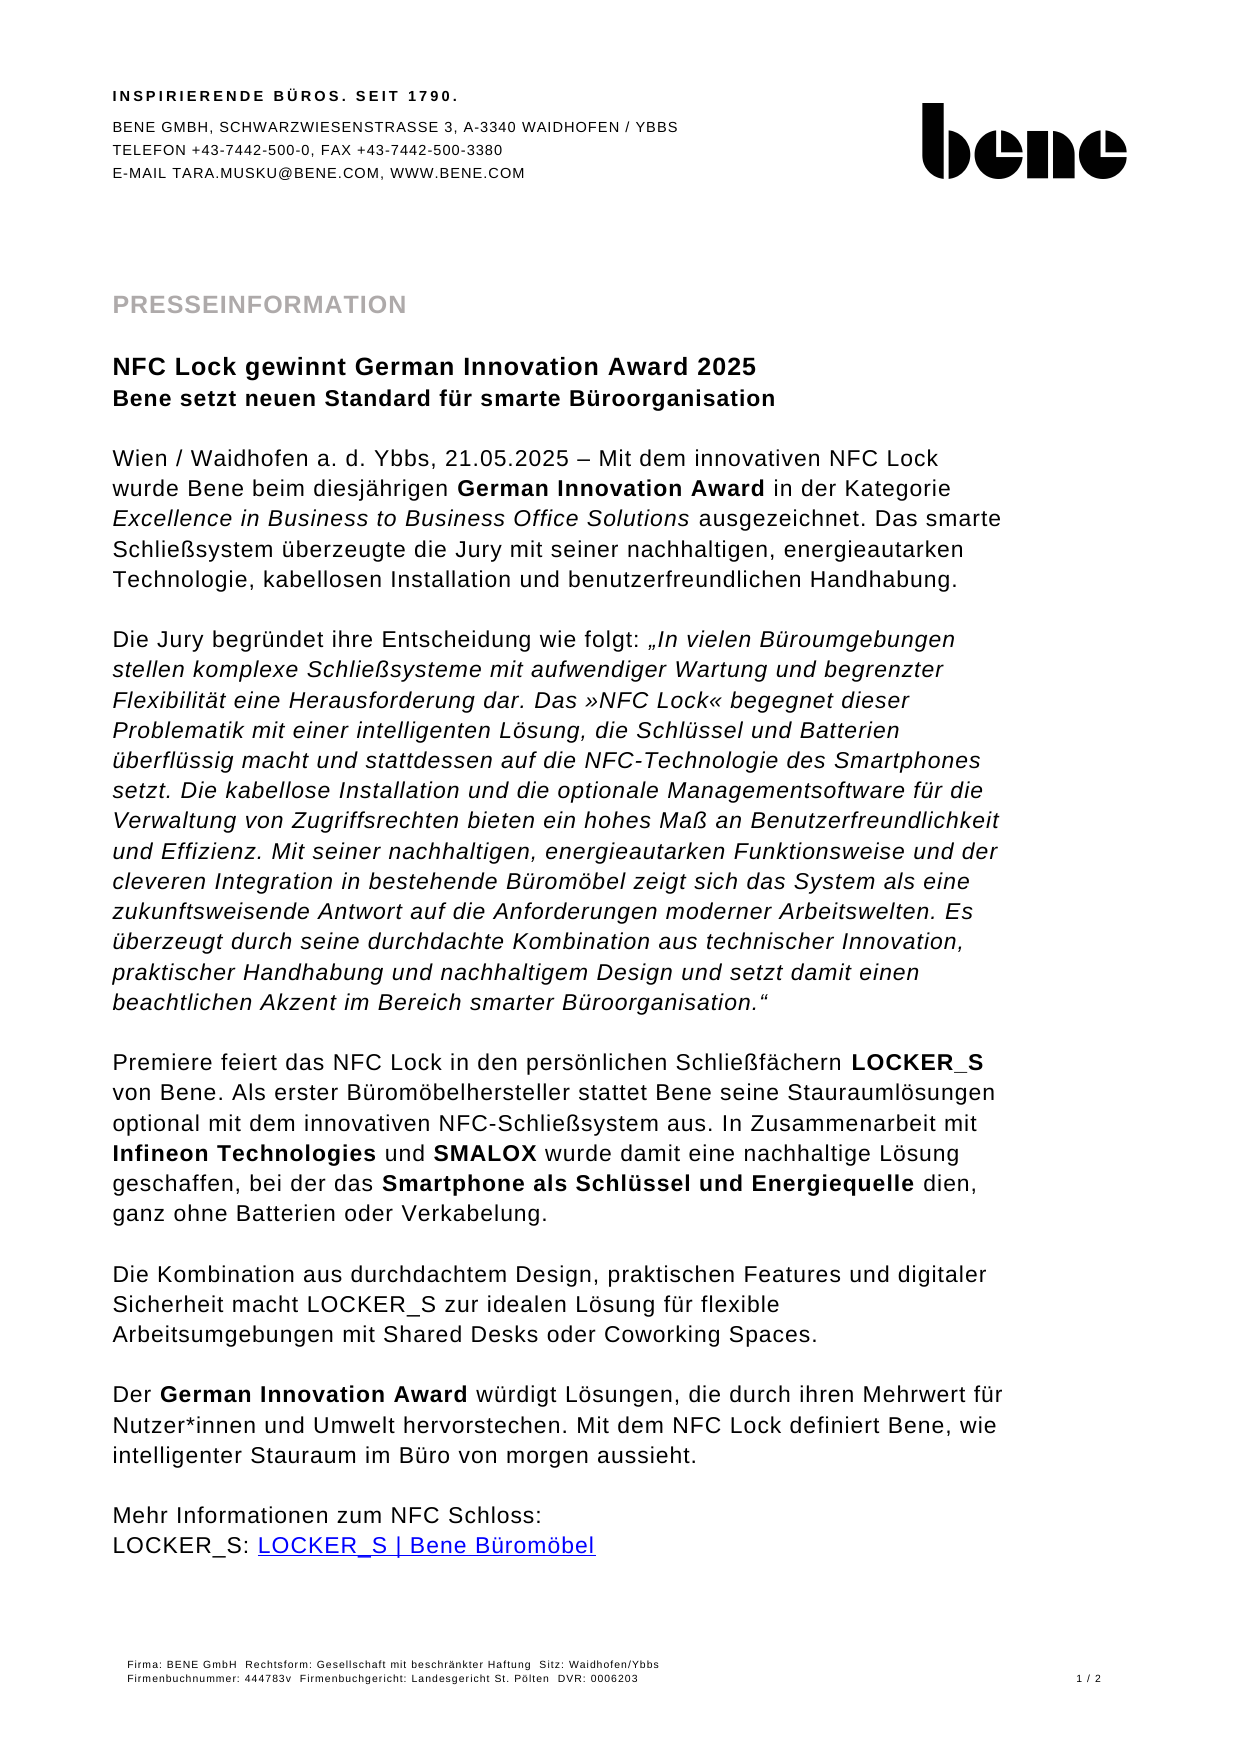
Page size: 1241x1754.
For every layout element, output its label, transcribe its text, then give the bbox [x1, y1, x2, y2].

text Bene setzt neuen Standard für smarte Büroorganisation [112, 384, 1009, 411]
text LOCKER_S: LOCKER_S | Bene Büromöbel [112, 1532, 1009, 1559]
text PRESSEINFORMATION [112, 290, 1009, 318]
picture [922, 103, 1127, 179]
text Die Jury begründet ihre Entscheidung wie folgt: „In vielen Büroumgebungen stellen komplexe Schließsysteme mit aufwendiger Wartung und begrenzter Flexibilität eine Herausforderung dar. Das »NFC Lock« begegnet dieser Problematik mit einer intelligenten Lösung, die Schlüssel und Batterien überflüssig macht und stattdessen auf die NFC-Technologie des Smartphones setzt. Die kabellose Installation und die optionale Managementsoftware für die Verwaltung von Zugriffsrechten bieten ein hohes Maß an Benutzerfreundlichkeit und Effizienz. Mit seiner nachhaltigen, energieautarken Funktionsweise und der cleveren Integration in bestehende Büromöbel zeigt sich das System als eine zukunftsweisende Antwort auf die Anforderungen moderner Arbeitswelten. Es überzeugt durch seine durchdachte Kombination aus technischer Innovation, praktischer Handhabung und nachhaltigem Design und setzt damit einen beachtlichen Akzent im Bereich smarter Büroorganisation.“ [112, 626, 1009, 1015]
text NFC Lock gewinnt German Innovation Award 2025 [112, 352, 1009, 380]
text Premiere feiert das NFC Lock in den persönlichen Schließfächern LOCKER_S von Bene. Als erster Büromöbelhersteller stattet Bene seine Stauraumlösungen optional mit dem innovativen NFC-Schließsystem aus. In Zusammenarbeit mit Infineon Technologies und SMALOX wurde damit eine nachhaltige Lösung geschaffen, bei der das Smartphone als Schlüssel und Energiequelle dien, ganz ohne Batterien oder Verkabelung. [112, 1049, 1009, 1227]
text Mehr Informationen zum NFC Schloss: [112, 1502, 1009, 1529]
text Wien / Waidhofen a. d. Ybbs, 21.05.2025 – Mit dem innovativen NFC Lock wurde Bene beim diesjährigen German Innovation Award in der Kategorie Excellence in Business to Business Office Solutions ausgezeichnet. Das smarte Schließsystem überzeugte die Jury mit seiner nachhaltigen, energieautarken Technologie, kabellosen Installation und benutzerfreundlichen Handhabung. [112, 445, 1009, 592]
text Die Kombination aus durchdachtem Design, praktischen Features und digitaler Sicherheit macht LOCKER_S zur idealen Lösung für flexible Arbeitsumgebungen mit Shared Desks oder Coworking Spaces. [112, 1261, 1009, 1347]
text Der German Innovation Award würdigt Lösungen, die durch ihren Mehrwert für Nutzer*innen und Umwelt hervorstechen. Mit dem NFC Lock definiert Bene, wie intelligenter Stauraum im Büro von morgen aussieht. [112, 1381, 1009, 1468]
